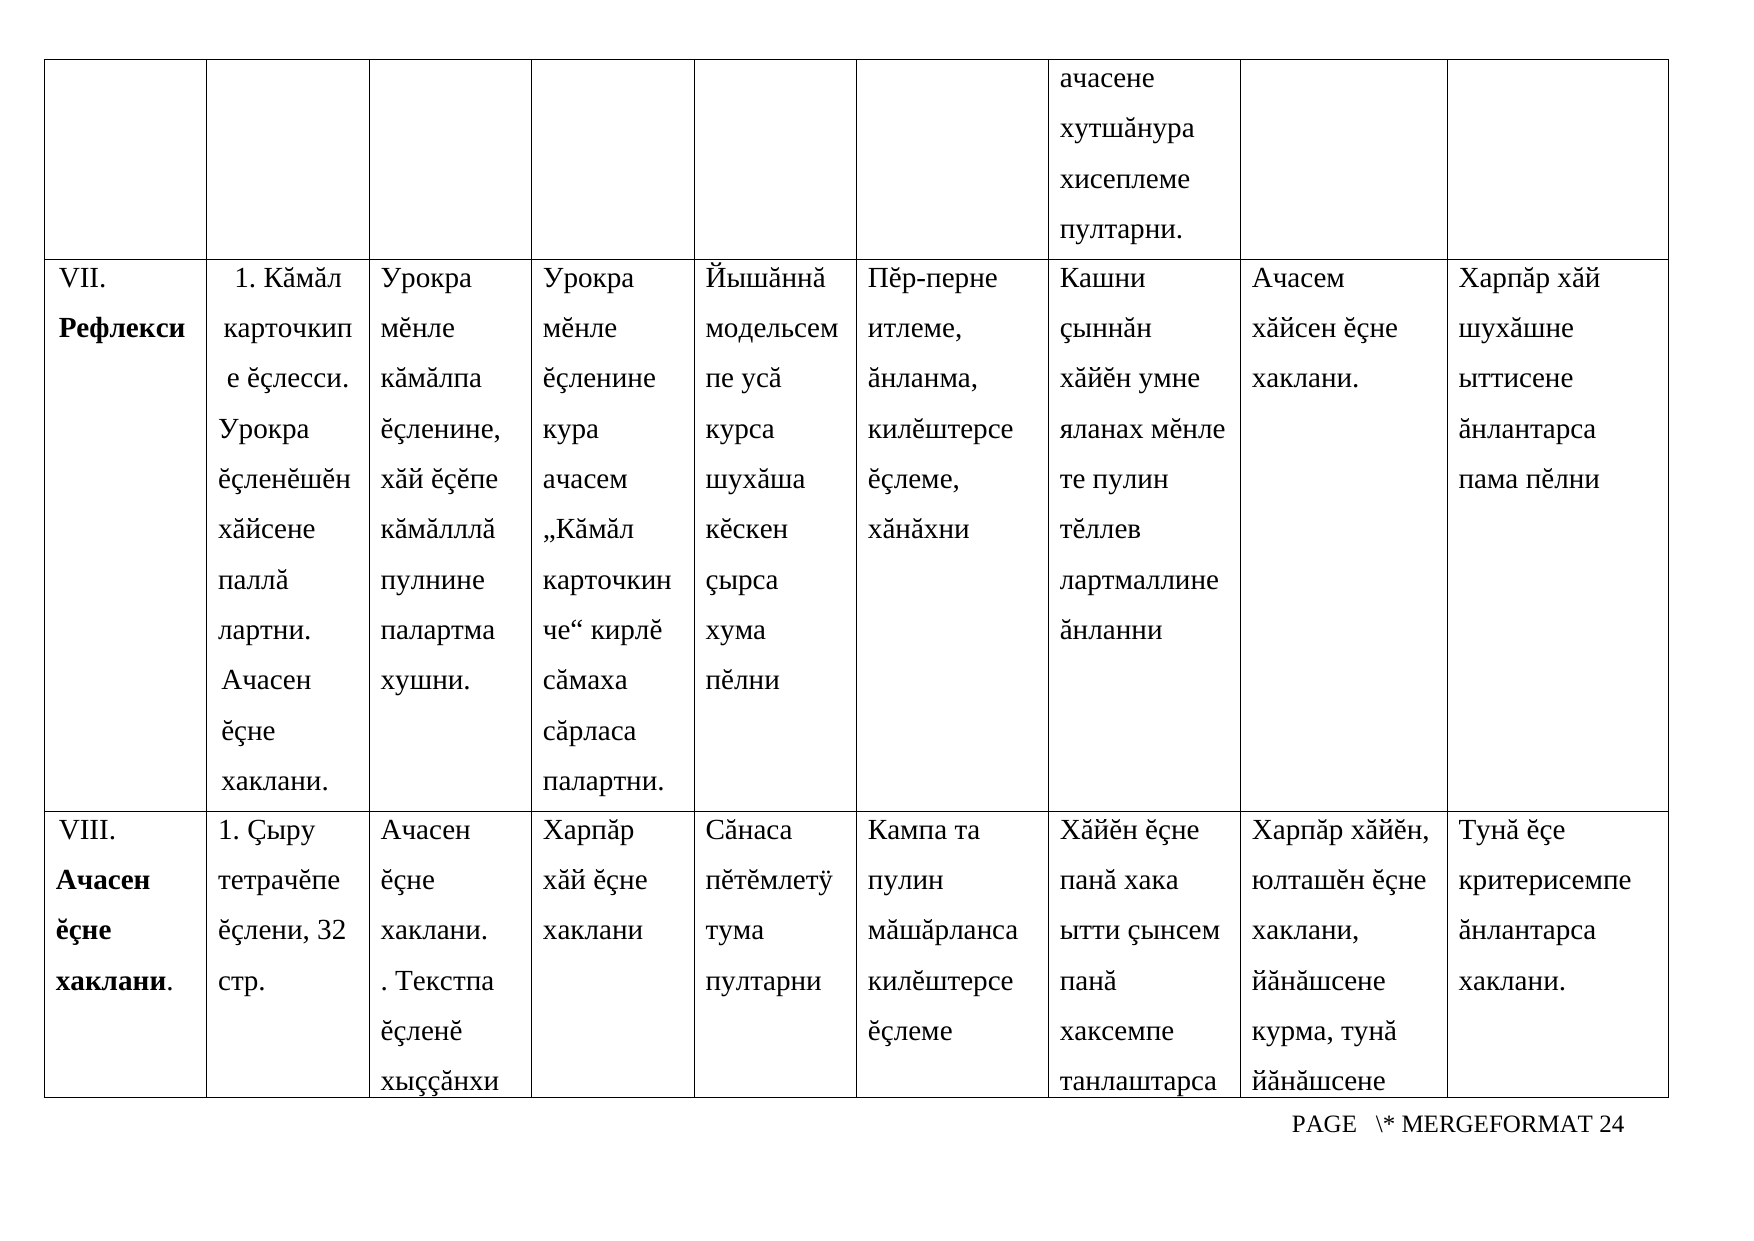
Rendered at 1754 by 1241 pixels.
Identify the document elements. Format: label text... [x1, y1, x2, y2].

table_cell Рефлекси [45, 260, 206, 811]
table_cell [695, 812, 856, 1097]
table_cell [532, 60, 694, 259]
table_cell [370, 60, 531, 259]
table_cell 1. Кăмăл карточкипе ĕçлесси. Урокра ĕçленĕшĕн хăйсене паллă лартни. Ачасен ĕçне хаклани. [207, 260, 369, 811]
table_cell Урокра мĕнле ĕçленине кура ачасем „Кăмăл карточкинче“ кирлĕ сăмаха сăрласа палартни. [532, 260, 694, 811]
table_cell Пĕр-перне итлеме, ăнланма, килĕштерсе ĕçлеме, хăнăхни [857, 260, 1048, 811]
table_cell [45, 812, 206, 1097]
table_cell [45, 60, 206, 259]
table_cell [857, 812, 1048, 1097]
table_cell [1049, 60, 1240, 259]
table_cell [207, 812, 369, 1097]
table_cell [1049, 812, 1240, 1097]
table_cell Йышăннă модельсемпе усă курса шухăша кĕскен çырса хума пĕлни [695, 260, 856, 811]
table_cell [857, 60, 1048, 259]
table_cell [532, 812, 694, 1097]
table_cell Харпăр хăй шухăшне ыттисене ăнлантарса пама пĕлни [1448, 260, 1668, 811]
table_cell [207, 60, 369, 259]
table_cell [370, 812, 531, 1097]
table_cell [695, 60, 856, 259]
table_cell Ачасем хăйсен ĕçне хаклани. [1241, 260, 1447, 811]
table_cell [1241, 812, 1447, 1097]
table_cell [1241, 60, 1447, 259]
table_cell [1448, 60, 1668, 259]
table_cell Урокра мĕнле кăмăлпа ĕçленине, хăй ĕçĕпе кăмăлллă пулнине палартма хушни. [370, 260, 531, 811]
table_cell Кашни çыннăн хăйĕн умне яланах мĕнле те пулин тĕллев лартмаллине ăнланни [1049, 260, 1240, 811]
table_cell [1448, 812, 1668, 1097]
